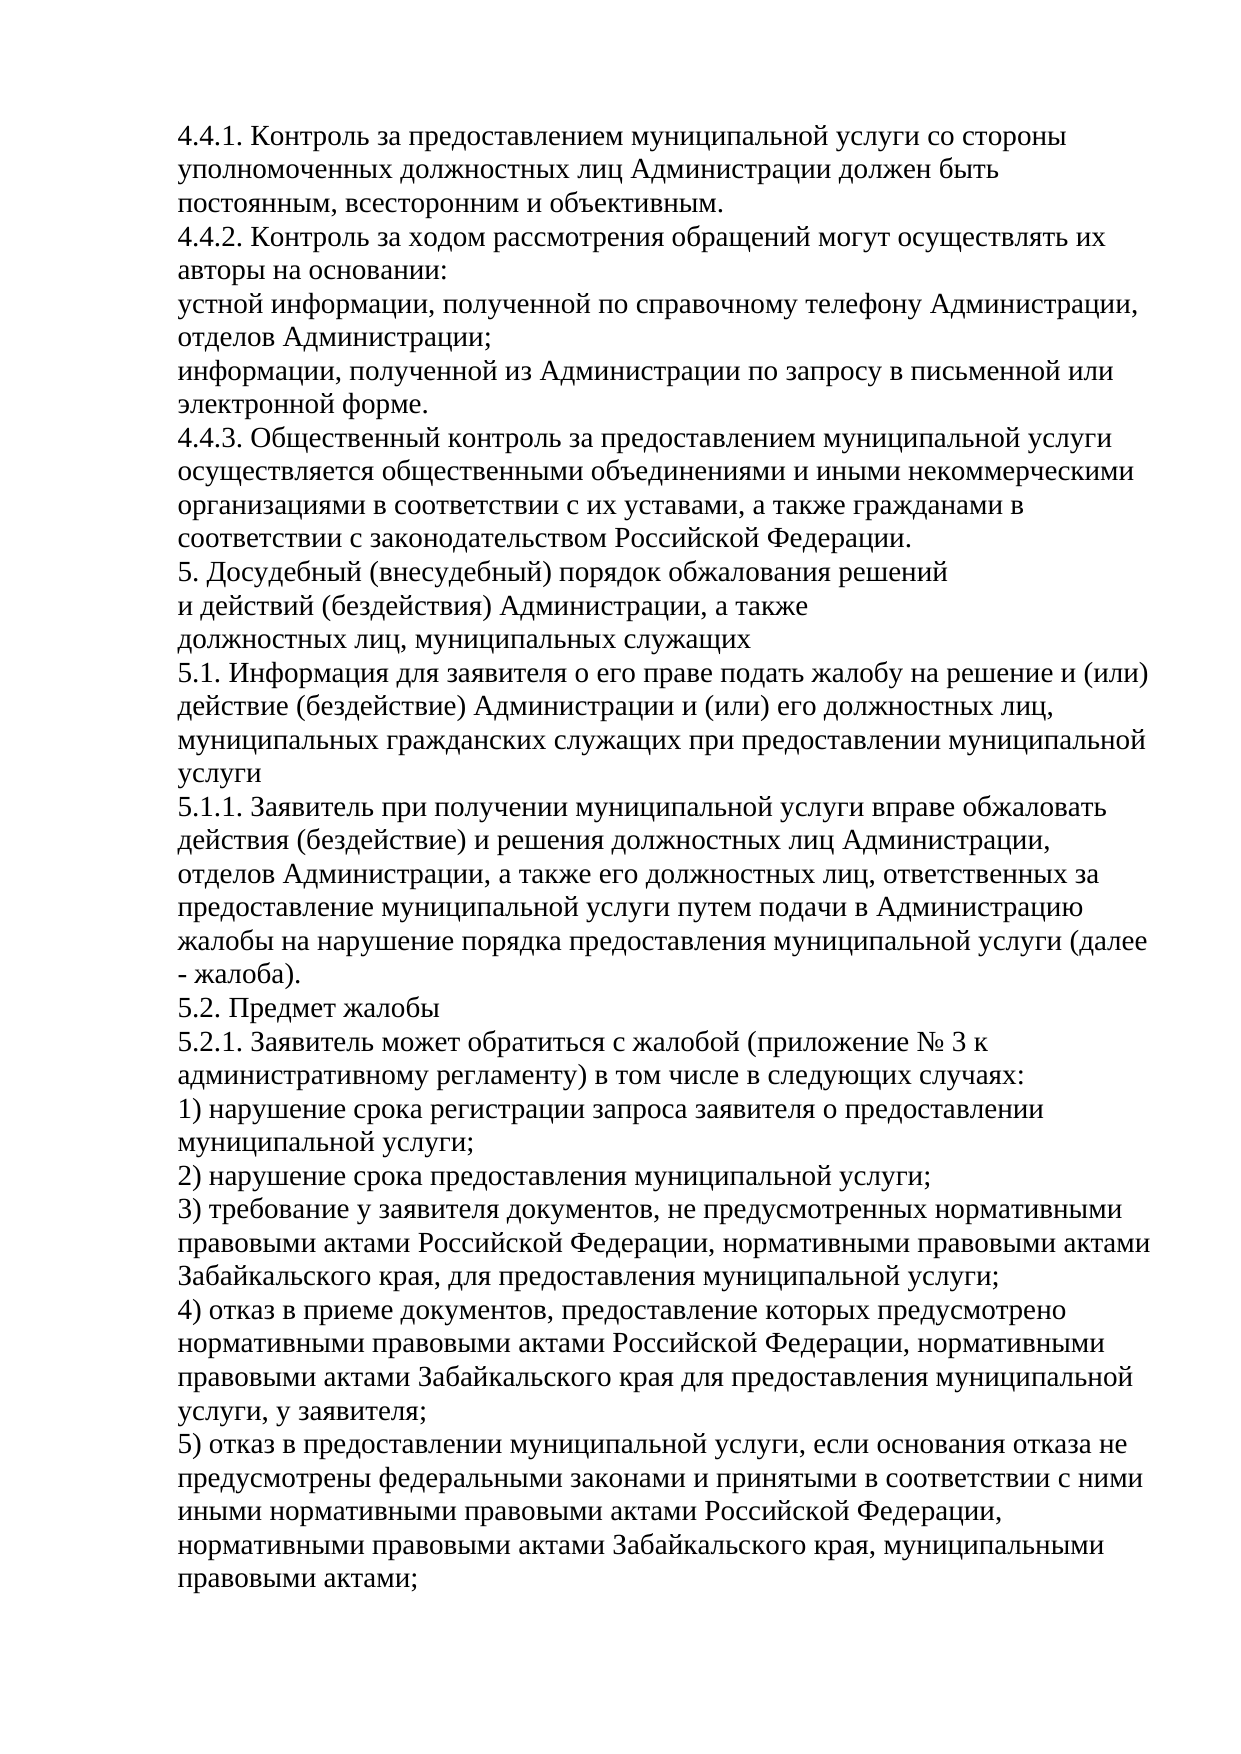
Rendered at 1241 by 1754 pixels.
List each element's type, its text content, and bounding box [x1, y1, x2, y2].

text 3) требование у заявителя документов, не предусмотренных нормативными правовыми актами Российской Федерации, нормативными правовыми актами Забайкальского края, для предоставления муниципальной услуги; [177, 1191, 1152, 1292]
text 5) отказ в предоставлении муниципальной услуги, если основания отказа не предусмотрены федеральными законами и принятыми в соответствии с ними иными нормативными правовыми актами Российской Федерации, нормативными правовыми актами Забайкальского края, муниципальными правовыми актами; [177, 1426, 1152, 1594]
text 4.4.3. Общественный контроль за предоставлением муниципальной услуги осуществляется общественными объединениями и иными некоммерческими организациями в соответствии с их уставами, а также гражданами в соответствии с законодательством Российской Федерации. [177, 420, 1152, 554]
text 5.2.1. Заявитель может обратиться с жалобой (приложение № 3 к административному регламенту) в том числе в следующих случаях: [177, 1024, 1152, 1091]
text 4.4.1. Контроль за предоставлением муниципальной услуги со стороны уполномоченных должностных лиц Администрации должен быть постоянным, всесторонним и объективным. [177, 118, 1152, 219]
text 5.1.1. Заявитель при получении муниципальной услуги вправе обжаловать действия (бездействие) и решения должностных лиц Администрации, отделов Администрации, а также его должностных лиц, ответственных за предоставление муниципальной услуги путем подачи в Администрацию жалобы на нарушение порядка предоставления муниципальной услуги (далее - жалоба). [177, 789, 1152, 990]
text 1) нарушение срока регистрации запроса заявителя о предоставлении муниципальной услуги; [177, 1091, 1152, 1158]
text 5.1. Информация для заявителя о его праве подать жалобу на решение и (или) действие (бездействие) Администрации и (или) его должностных лиц, муниципальных гражданских служащих при предоставлении муниципальной услуги [177, 655, 1152, 789]
text 5.2. Предмет жалобы [177, 990, 1152, 1024]
text 4) отказ в приеме документов, предоставление которых предусмотрено нормативными правовыми актами Российской Федерации, нормативными правовыми актами Забайкальского края для предоставления муниципальной услуги, у заявителя; [177, 1292, 1152, 1426]
text 5. Досудебный (внесудебный) порядок обжалования решений и действий (бездействия) Администрации, а также должностных лиц, муниципальных служащих [177, 554, 1152, 655]
text 2) нарушение срока предоставления муниципальной услуги; [177, 1158, 1152, 1191]
text устной информации, полученной по справочному телефону Администрации, отделов Администрации; [177, 286, 1152, 353]
text информации, полученной из Администрации по запросу в письменной или электронной форме. [177, 353, 1152, 420]
text 4.4.2. Контроль за ходом рассмотрения обращений могут осуществлять их авторы на основании: [177, 219, 1152, 286]
